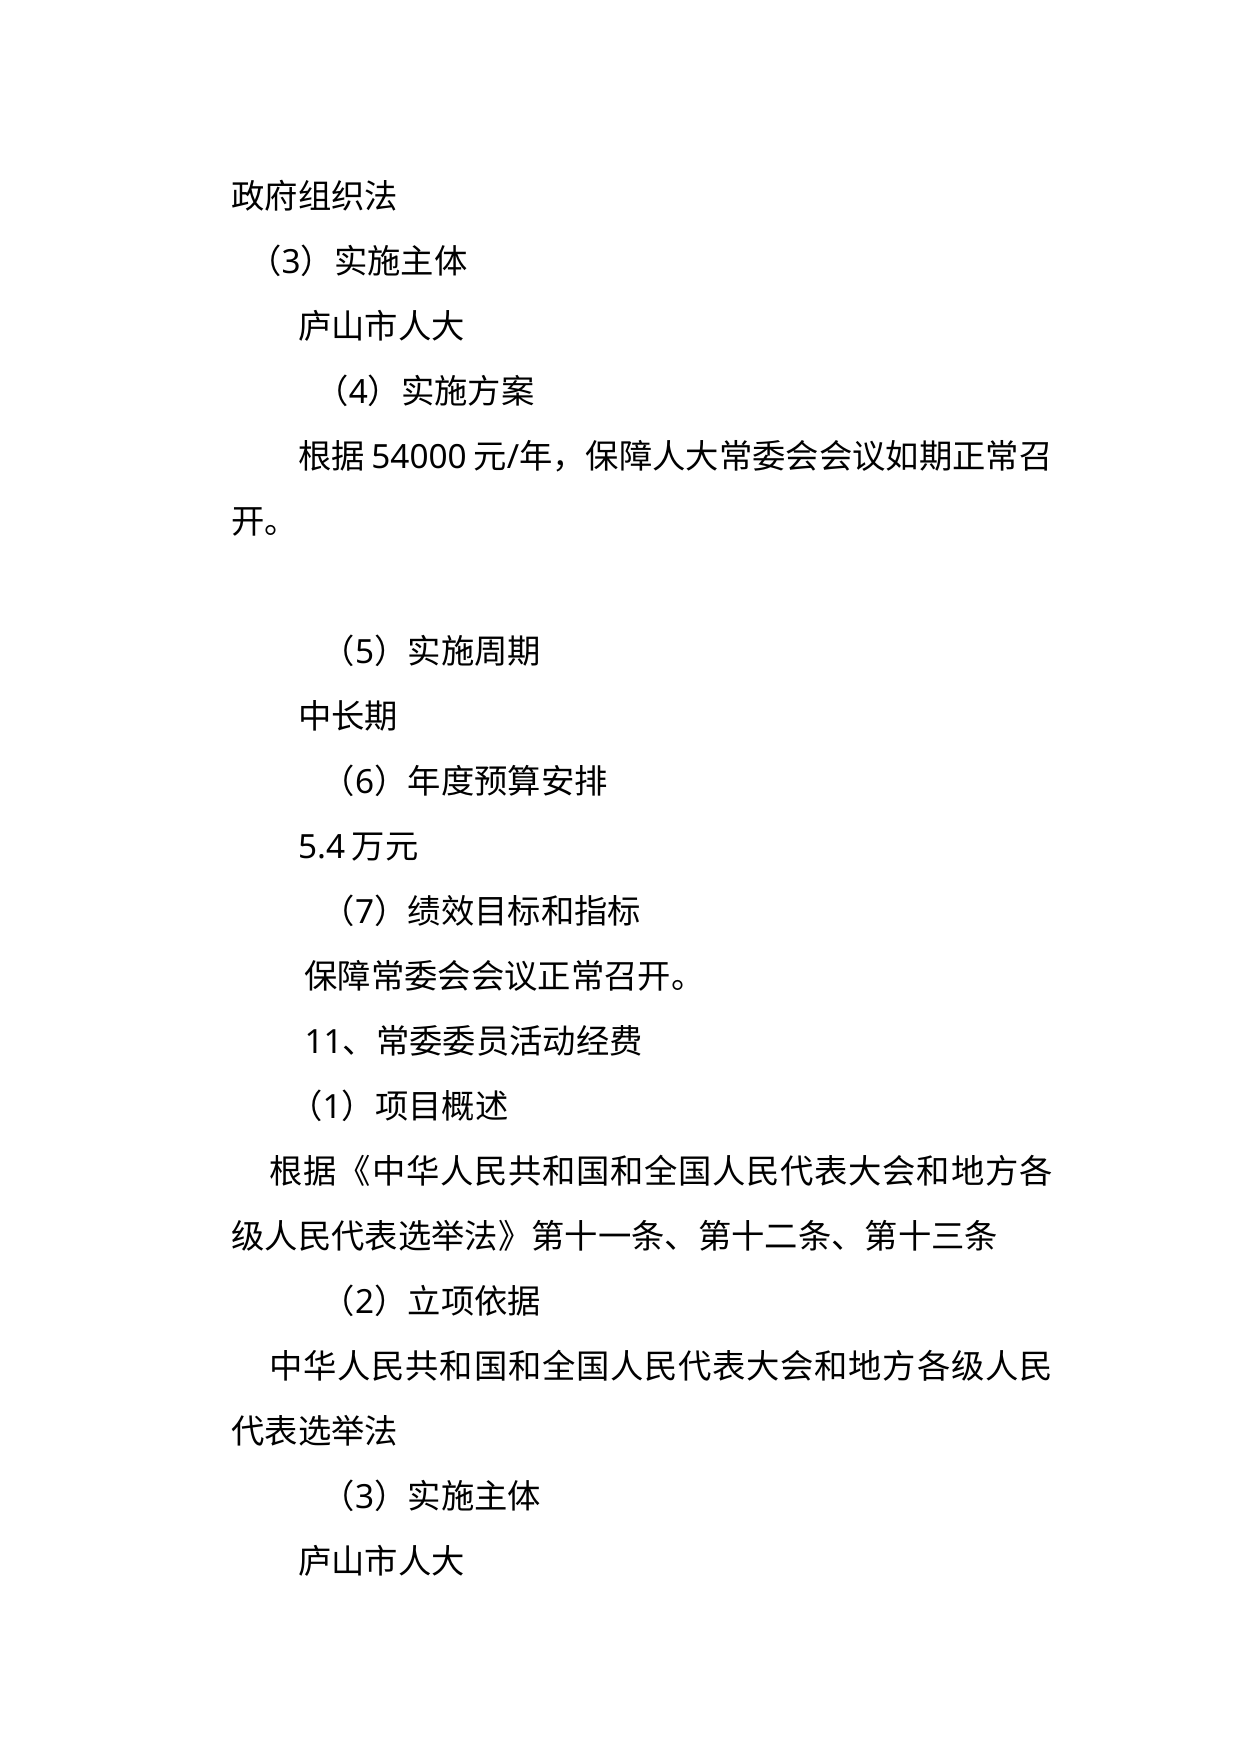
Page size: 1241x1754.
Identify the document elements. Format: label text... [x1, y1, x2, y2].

list 根据54000元/年，保障人大常委会会议如期正常召开。 [231, 422, 1053, 552]
text 保障常委会会议正常召开。 [304, 942, 1053, 1007]
list 庐山市人大 [231, 1527, 1053, 1592]
text （3）实施主体 [187, 227, 1053, 292]
list 中华人民共和国和全国人民代表大会和地方各级人民代表选举法 [231, 1332, 1053, 1462]
list 庐山市人大 [231, 292, 1053, 357]
text （6）年度预算安排 [304, 747, 1053, 812]
text （7）绩效目标和指标 [304, 877, 1053, 942]
text （5）实施周期 [304, 617, 1053, 682]
text （3）实施主体 [304, 1462, 1053, 1527]
list （4）实施方案 [231, 357, 1053, 422]
text （2）立项依据 [304, 1267, 1053, 1332]
list 中长期 [231, 682, 1053, 747]
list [231, 162, 1053, 227]
text 11、常委委员活动经费 [304, 1007, 1053, 1072]
text （1）项目概述 [187, 1072, 1053, 1137]
list 根据《中华人民共和国和全国人民代表大会和地方各级人民代表选举法》第十一条、第十二条、第十三条 [231, 1137, 1053, 1267]
list 5.4万元 [231, 812, 1053, 877]
